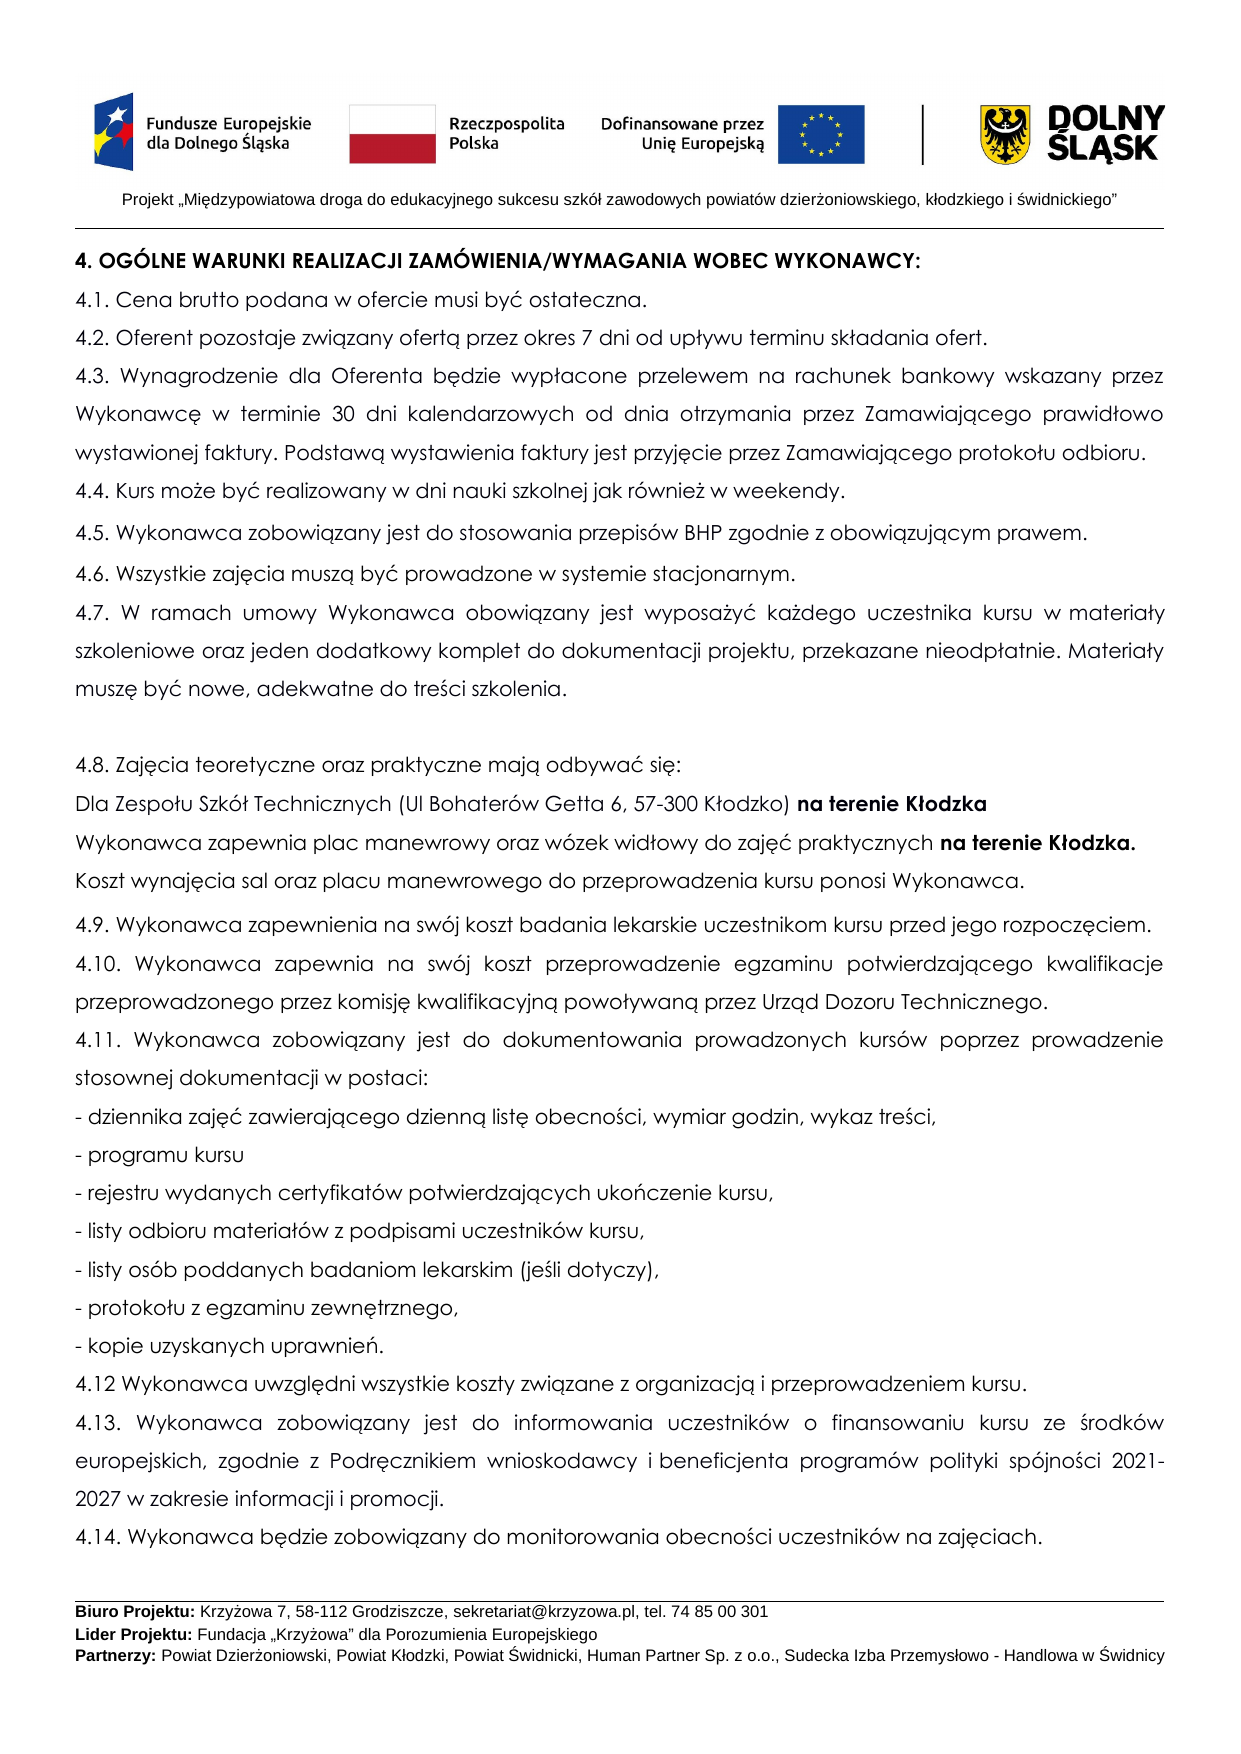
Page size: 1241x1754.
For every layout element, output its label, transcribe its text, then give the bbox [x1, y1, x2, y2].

text - listy osób poddanych badaniom lekarskim (jeśli dotyczy), [75, 1256, 1165, 1282]
text Wykonawca zapewnia plac manewrowy oraz wózek widłowy do zajęć praktycznych na terenie Kłodzka. [75, 829, 1165, 855]
text 4.10. Wykonawca zapewnia na swój koszt przeprowadzenie egzaminu potwierdzającego kwalifikacje przeprowadzonego przez komisję kwalifikacyjną powoływaną przez Urząd Dozoru Technicznego. [75, 950, 1165, 1014]
text - kopie uzyskanych uprawnień. [75, 1332, 1165, 1358]
text 4.4. Kurs może być realizowany w dni nauki szkolnej jak również w weekendy. [75, 477, 1165, 503]
text 4.14. Wykonawca będzie zobowiązany do monitorowania obecności uczestników na zajęciach. [75, 1524, 1165, 1549]
text - listy odbioru materiałów z podpisami uczestników kursu, [75, 1218, 1165, 1243]
text 4. OGÓLNE WARUNKI REALIZACJI ZAMÓWIENIA/WYMAGANIA WOBEC WYKONAWCY: [75, 248, 1165, 273]
text - dziennika zajęć zawierającego dzienną listę obecności, wymiar godzin, wykaz treści, [75, 1103, 1165, 1129]
text 4.2. Oferent pozostaje związany ofertą przez okres 7 dni od upływu terminu składania ofert. [75, 324, 1165, 350]
text 4.5. Wykonawca zobowiązany jest do stosowania przepisów BHP zgodnie z obowiązującym prawem. [75, 519, 1165, 544]
text 4.1. Cena brutto podana w ofercie musi być ostateczna. [75, 286, 1165, 312]
text 4.8. Zajęcia teoretyczne oraz praktyczne mają odbywać się: [75, 752, 1165, 777]
text 4.13. Wykonawca zobowiązany jest do informowania uczestników o finansowaniu kursu ze środków europejskich, zgodnie z Podręcznikiem wnioskodawcy i beneficjenta programów polityki spójności 2021-2027 w zakresie informacji i promocji. [75, 1409, 1165, 1511]
text - programu kursu [75, 1141, 1165, 1167]
text 4.11. Wykonawca zobowiązany jest do dokumentowania prowadzonych kursów poprzez prowadzenie stosownej dokumentacji w postaci: [75, 1027, 1165, 1090]
text 4.7. W ramach umowy Wykonawca obowiązany jest wyposażyć każdego uczestnika kursu w materiały szkoleniowe oraz jeden dodatkowy komplet do dokumentacji projektu, przekazane nieodpłatnie. Materiały muszę być nowe, adekwatne do treści szkolenia. [75, 599, 1165, 701]
text - protokołu z egzaminu zewnętrznego, [75, 1294, 1165, 1320]
text 4.6. Wszystkie zajęcia muszą być prowadzone w systemie stacjonarnym. [75, 561, 1165, 586]
text 4.12 Wykonawca uwzględni wszystkie koszty związane z organizacją i przeprowadzeniem kursu. [75, 1371, 1165, 1396]
text 4.3. Wynagrodzenie dla Oferenta będzie wypłacone przelewem na rachunek bankowy wskazany przez Wykonawcę w terminie 30 dni kalendarzowych od dnia otrzymania przez Zamawiającego prawidłowo wystawionej faktury. Podstawą wystawienia faktury jest przyjęcie przez Zamawiającego protokołu odbioru. [75, 362, 1165, 464]
picture [75, 73, 1166, 190]
text - rejestru wydanych certyfikatów potwierdzających ukończenie kursu, [75, 1179, 1165, 1205]
text Dla Zespołu Szkół Technicznych (Ul Bohaterów Getta 6, 57-300 Kłodzko) na terenie Kłodzka [75, 790, 1165, 816]
text 4.9. Wykonawca zapewnienia na swój koszt badania lekarskie uczestnikom kursu przed jego rozpoczęciem. [75, 912, 1165, 937]
text Koszt wynajęcia sal oraz placu manewrowego do przeprowadzenia kursu ponosi Wykonawca. [75, 868, 1165, 893]
